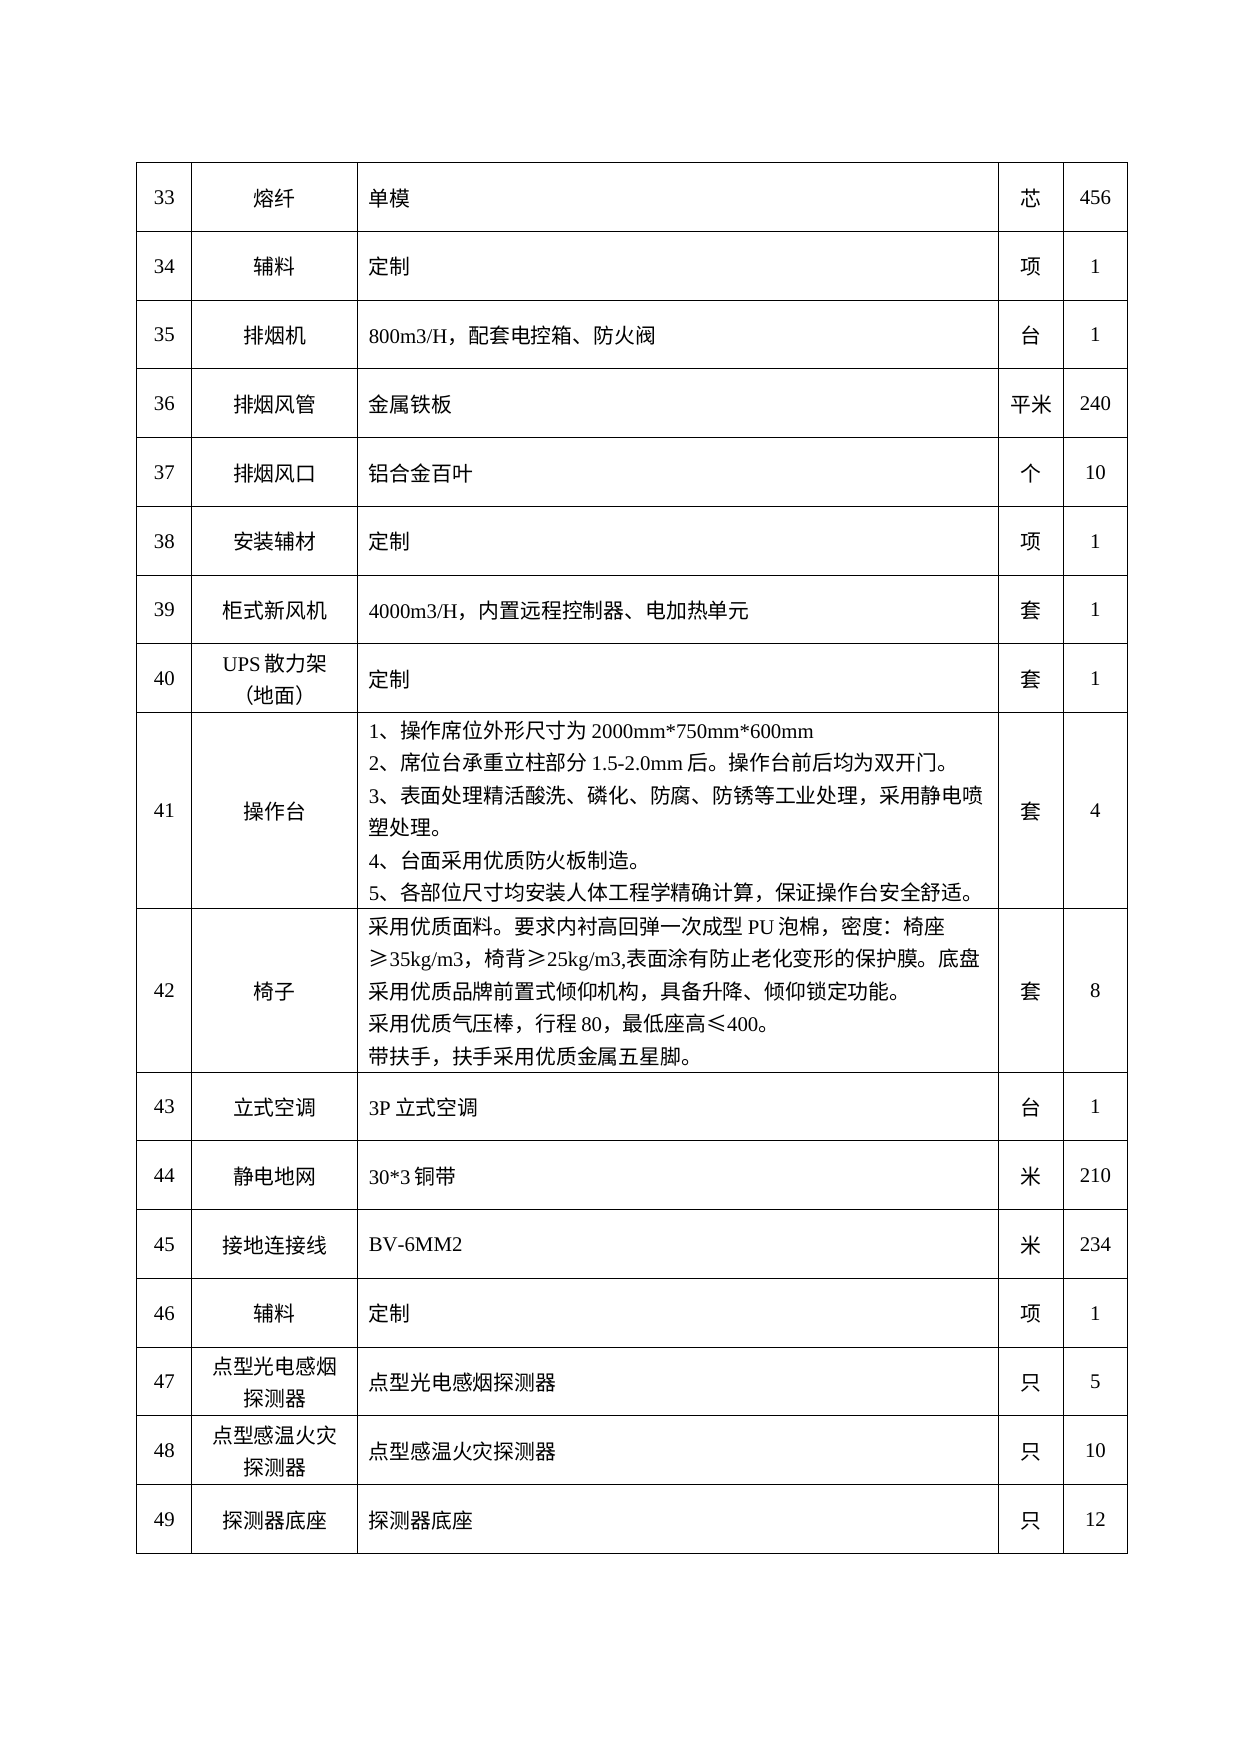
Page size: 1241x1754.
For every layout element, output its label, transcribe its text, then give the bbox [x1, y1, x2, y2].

table_cell 只 [999, 1348, 1063, 1415]
table_cell 只 [999, 1416, 1063, 1484]
table_cell 1 [1064, 301, 1127, 368]
table_cell 套 [999, 713, 1063, 908]
table_cell 项 [999, 507, 1063, 574]
table_cell 36 [137, 369, 191, 437]
table_cell 38 [137, 507, 191, 574]
table_cell 点型感温火灾探测器 [192, 1416, 357, 1484]
table_cell 芯 [999, 163, 1063, 231]
table_cell 排烟风口 [192, 438, 357, 506]
table_cell 柜式新风机 [192, 576, 357, 643]
table_cell 椅子 [192, 909, 357, 1072]
table_cell UPS散力架（地面） [192, 644, 357, 712]
table_cell 1 [1064, 1279, 1127, 1347]
table_cell 采用优质面料。要求内衬高回弹一次成型PU泡棉，密度：椅座≥35kg/m3，椅背≥25kg/m3,表面涂有防止老化变形的保护膜。底盘采用优质品牌前置式倾仰机构，具备升降、倾仰锁定功能。 采用优质气压棒，行程80，最低座高≤400。 带扶手，扶手采用优质金属五星脚。 [358, 909, 998, 1072]
table_cell 静电地网 [192, 1141, 357, 1209]
table_cell 立式空调 [192, 1073, 357, 1140]
table_cell 4000m3/H，内置远程控制器、电加热单元 [358, 576, 998, 643]
table_cell 47 [137, 1348, 191, 1415]
table_cell 8 [1064, 909, 1127, 1072]
table_cell 35 [137, 301, 191, 368]
table_cell 接地连接线 [192, 1210, 357, 1278]
table_cell 平米 [999, 369, 1063, 437]
table_cell 定制 [358, 1279, 998, 1347]
table_cell 30*3铜带 [358, 1141, 998, 1209]
table_cell 43 [137, 1073, 191, 1140]
table_cell 台 [999, 301, 1063, 368]
table_cell 3P立式空调 [358, 1073, 998, 1140]
table_cell 项 [999, 232, 1063, 299]
table_cell 1 [1064, 576, 1127, 643]
table_cell 1、操作席位外形尺寸为2000mm*750mm*600mm 2、席位台承重立柱部分1.5-2.0mm后。操作台前后均为双开门。 3、表面处理精活酸洗、磷化、防腐、防锈等工业处理，采用静电喷塑处理。 4、台面采用优质防火板制造。 5、各部位尺寸均安装人体工程学精确计算，保证操作台安全舒适。 [358, 713, 998, 908]
table_cell 41 [137, 713, 191, 908]
table_cell 40 [137, 644, 191, 712]
table_cell 42 [137, 909, 191, 1072]
table_cell 44 [137, 1141, 191, 1209]
table_cell 1 [1064, 507, 1127, 574]
table_cell 安装辅材 [192, 507, 357, 574]
table_cell 操作台 [192, 713, 357, 908]
table_cell 34 [137, 232, 191, 299]
table_cell 铝合金百叶 [358, 438, 998, 506]
table_cell 套 [999, 576, 1063, 643]
table_cell 点型光电感烟探测器 [358, 1348, 998, 1415]
table_cell 37 [137, 438, 191, 506]
table_cell 辅料 [192, 232, 357, 299]
table_cell 定制 [358, 232, 998, 299]
table_cell 1 [1064, 1073, 1127, 1140]
table_cell 点型感温火灾探测器 [358, 1416, 998, 1484]
table_cell 熔纤 [192, 163, 357, 231]
table_cell 10 [1064, 438, 1127, 506]
table_cell 45 [137, 1210, 191, 1278]
table_cell 项 [999, 1279, 1063, 1347]
table_cell 台 [999, 1073, 1063, 1140]
table_cell 点型光电感烟探测器 [192, 1348, 357, 1415]
table_cell 48 [137, 1416, 191, 1484]
table_cell 个 [999, 438, 1063, 506]
table_cell 234 [1064, 1210, 1127, 1278]
table_cell 49 [137, 1485, 191, 1553]
table_cell 排烟机 [192, 301, 357, 368]
table_cell 金属铁板 [358, 369, 998, 437]
table_cell 1 [1064, 232, 1127, 299]
table_cell 只 [999, 1485, 1063, 1553]
table_cell 米 [999, 1210, 1063, 1278]
table_cell 39 [137, 576, 191, 643]
table_cell 800m3/H，配套电控箱、防火阀 [358, 301, 998, 368]
table_cell 210 [1064, 1141, 1127, 1209]
table_cell 辅料 [192, 1279, 357, 1347]
table_cell 5 [1064, 1348, 1127, 1415]
table_cell 定制 [358, 644, 998, 712]
table_cell 1 [1064, 644, 1127, 712]
table_cell 10 [1064, 1416, 1127, 1484]
table_cell 12 [1064, 1485, 1127, 1553]
table_cell 探测器底座 [192, 1485, 357, 1553]
table_cell 排烟风管 [192, 369, 357, 437]
table_cell 4 [1064, 713, 1127, 908]
table_cell 46 [137, 1279, 191, 1347]
table_cell 米 [999, 1141, 1063, 1209]
table_cell 套 [999, 644, 1063, 712]
table_cell 套 [999, 909, 1063, 1072]
table_cell 456 [1064, 163, 1127, 231]
table_cell 定制 [358, 507, 998, 574]
table_cell 探测器底座 [358, 1485, 998, 1553]
table_cell 单模 [358, 163, 998, 231]
table_cell 240 [1064, 369, 1127, 437]
table_cell BV-6MM2 [358, 1210, 998, 1278]
table_cell 33 [137, 163, 191, 231]
